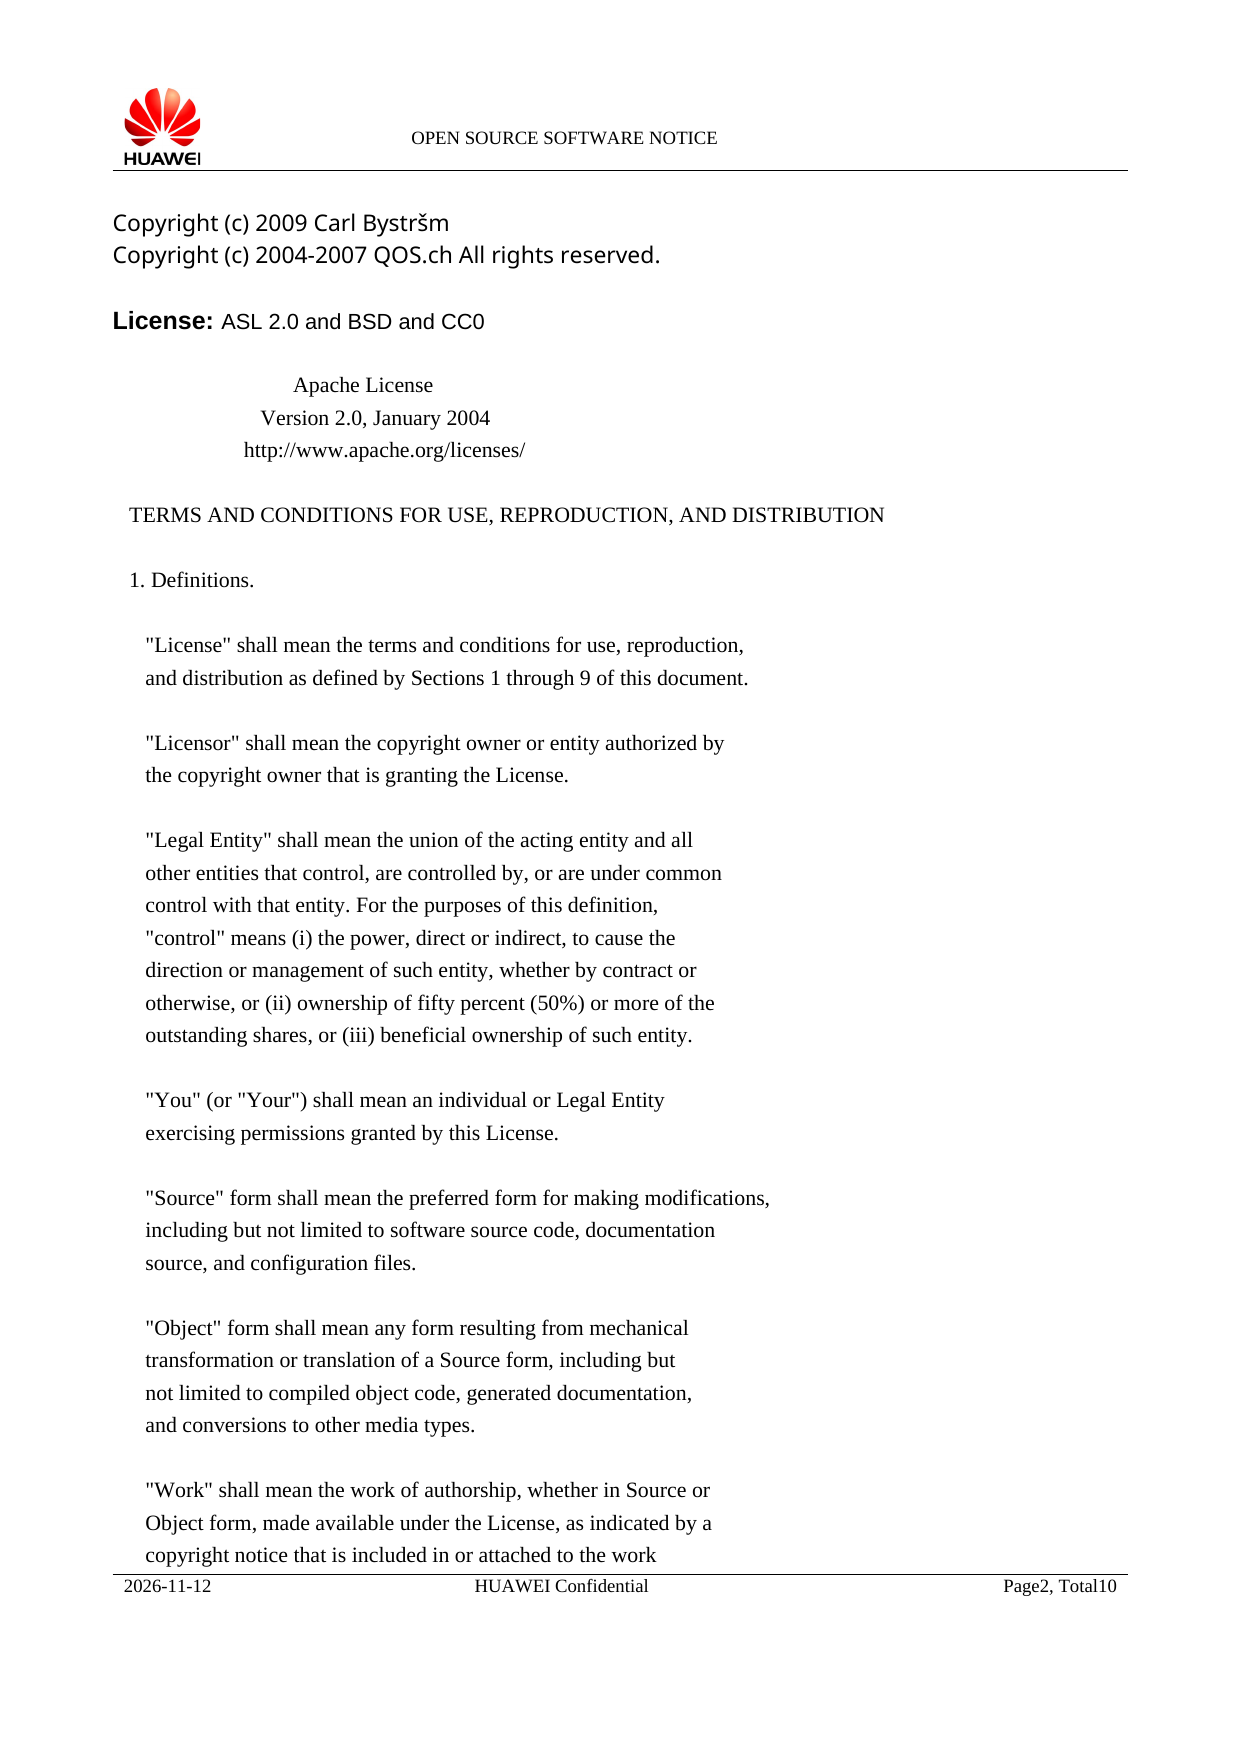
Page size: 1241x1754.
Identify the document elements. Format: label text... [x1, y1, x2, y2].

text License: ASL 2.0 and BSD and CC0 [112, 304, 1128, 336]
picture [124, 88, 201, 165]
